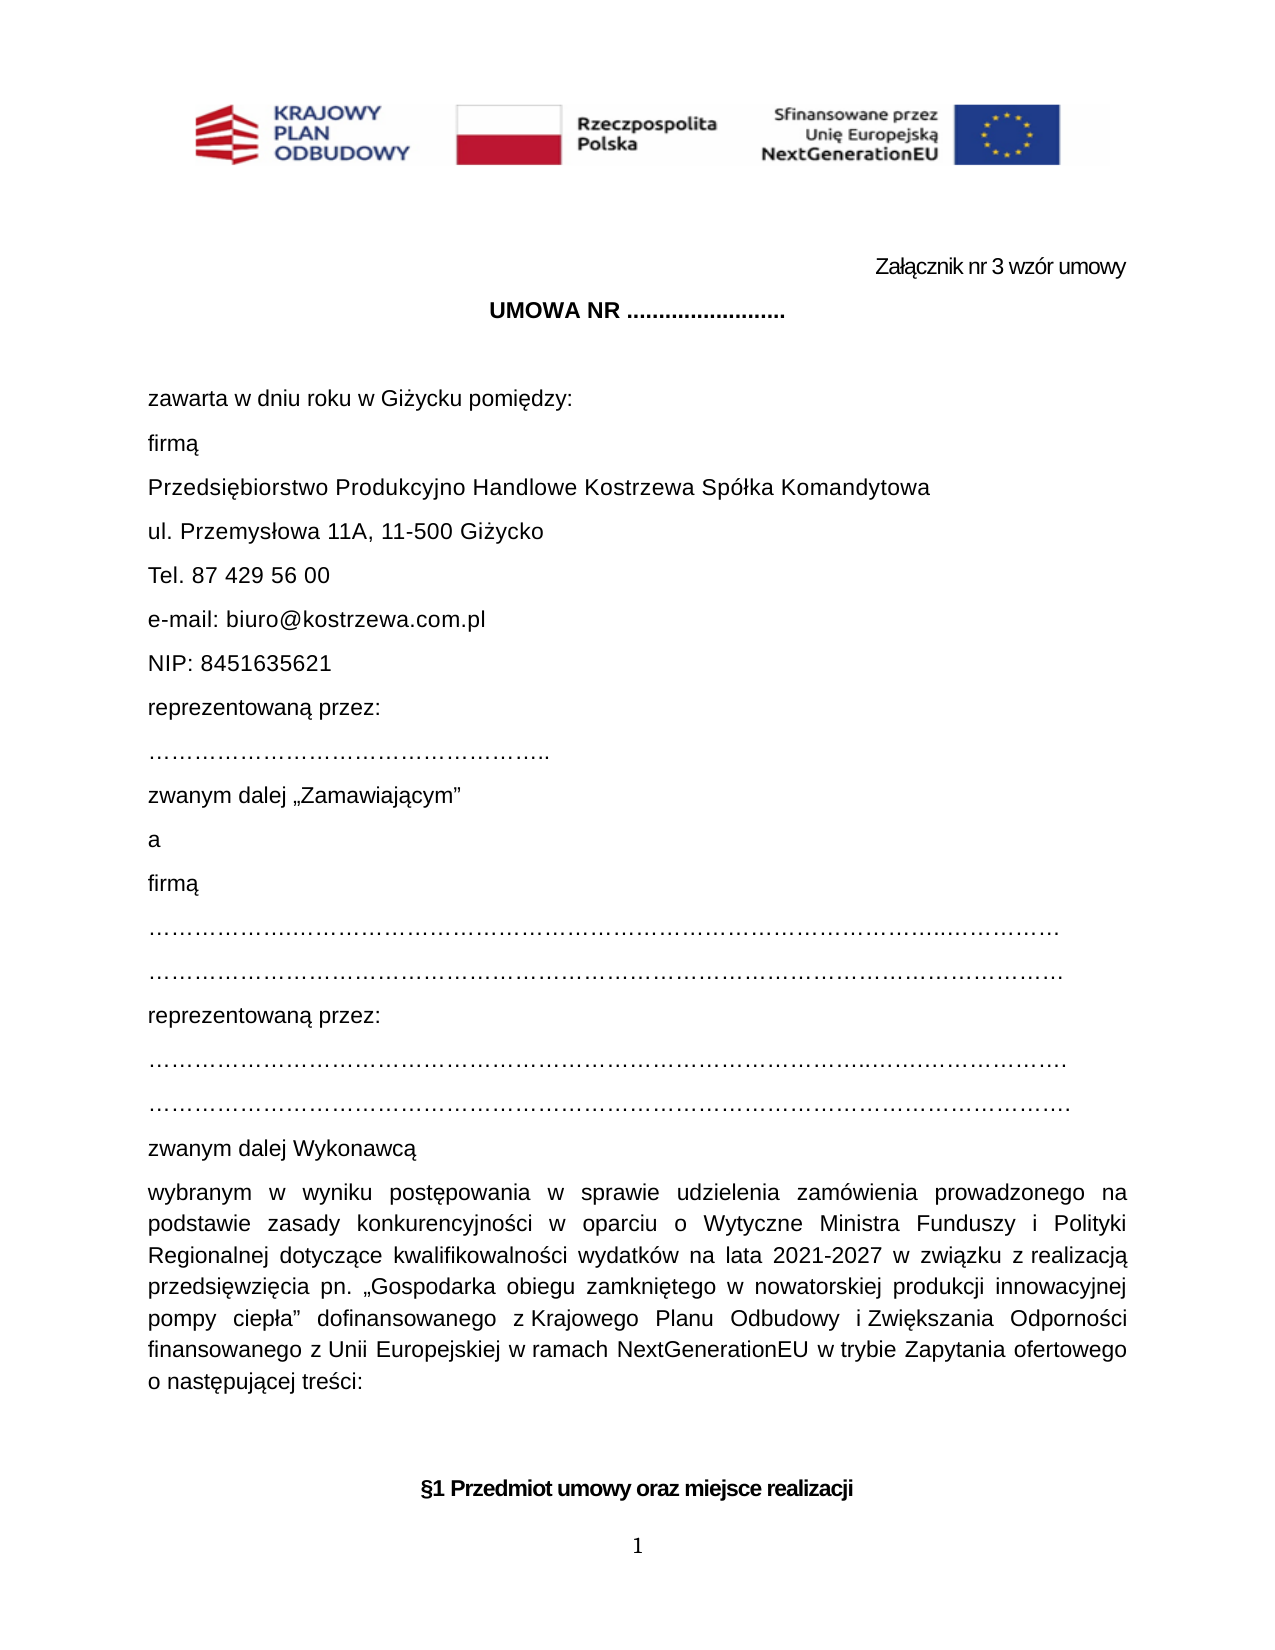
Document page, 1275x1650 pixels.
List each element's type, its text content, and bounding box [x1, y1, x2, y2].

text …………………………………………………………………………………………………………. [148, 1090, 1127, 1117]
text firmą [148, 429, 1127, 456]
text Tel. 87 429 56 00 [148, 562, 1127, 588]
text UMOWA NR ......................... [148, 297, 1127, 324]
title Załącznik nr 3 wzór umowy [148, 253, 1127, 279]
text …………………………………………….. [148, 738, 1127, 764]
text ul. Przemysłowa 11A, 11-500 Giżycko [148, 518, 1127, 544]
text NIP: 8451635621 [148, 650, 1127, 676]
text wybranym w wyniku postępowania w sprawie udzielenia zamówienia prowadzonego na podstawie zasady konkurencyjności w oparciu o Wytyczne Ministra Funduszy i Polityki Regionalnej dotyczące kwalifikowalności wydatków na lata 2021-2027 w związku z realizacją przedsięwzięcia pn. „Gospodarka obiegu zamkniętego w nowatorskiej produkcji innowacyjnej pompy ciepła” dofinansowanego z Krajowego Planu Odbudowy i Zwiększania Odporności finansowanego z Unii Europejskiej w ramach NextGenerationEU w trybie Zapytania ofertowego o następującej treści: [148, 1178, 1127, 1394]
text zwanym dalej Wykonawcą [148, 1134, 1127, 1161]
text reprezentowaną przez: [148, 1002, 1127, 1029]
text firmą [148, 870, 1127, 896]
text reprezentowaną przez: [148, 694, 1127, 720]
subtitle §1 Przedmiot umowy oraz miejsce realizacji [148, 1474, 1127, 1501]
picture [165, 79, 1111, 183]
text ………………………………………………………………………………………………………… [148, 958, 1127, 984]
text a [148, 826, 1127, 852]
text …………………………………………………………………………………..…….………………. [148, 1046, 1127, 1073]
text zwanym dalej „Zamawiającym” [148, 782, 1127, 808]
text ……………….…………………………………………………………………………..…………… [148, 914, 1127, 941]
text Przedsiębiorstwo Produkcyjno Handlowe Kostrzewa Spółka Komandytowa [148, 473, 1127, 500]
text e-mail: biuro@kostrzewa.com.pl [148, 606, 1127, 632]
text zawarta w dniu roku w Giżycku pomiędzy: [148, 385, 1127, 412]
